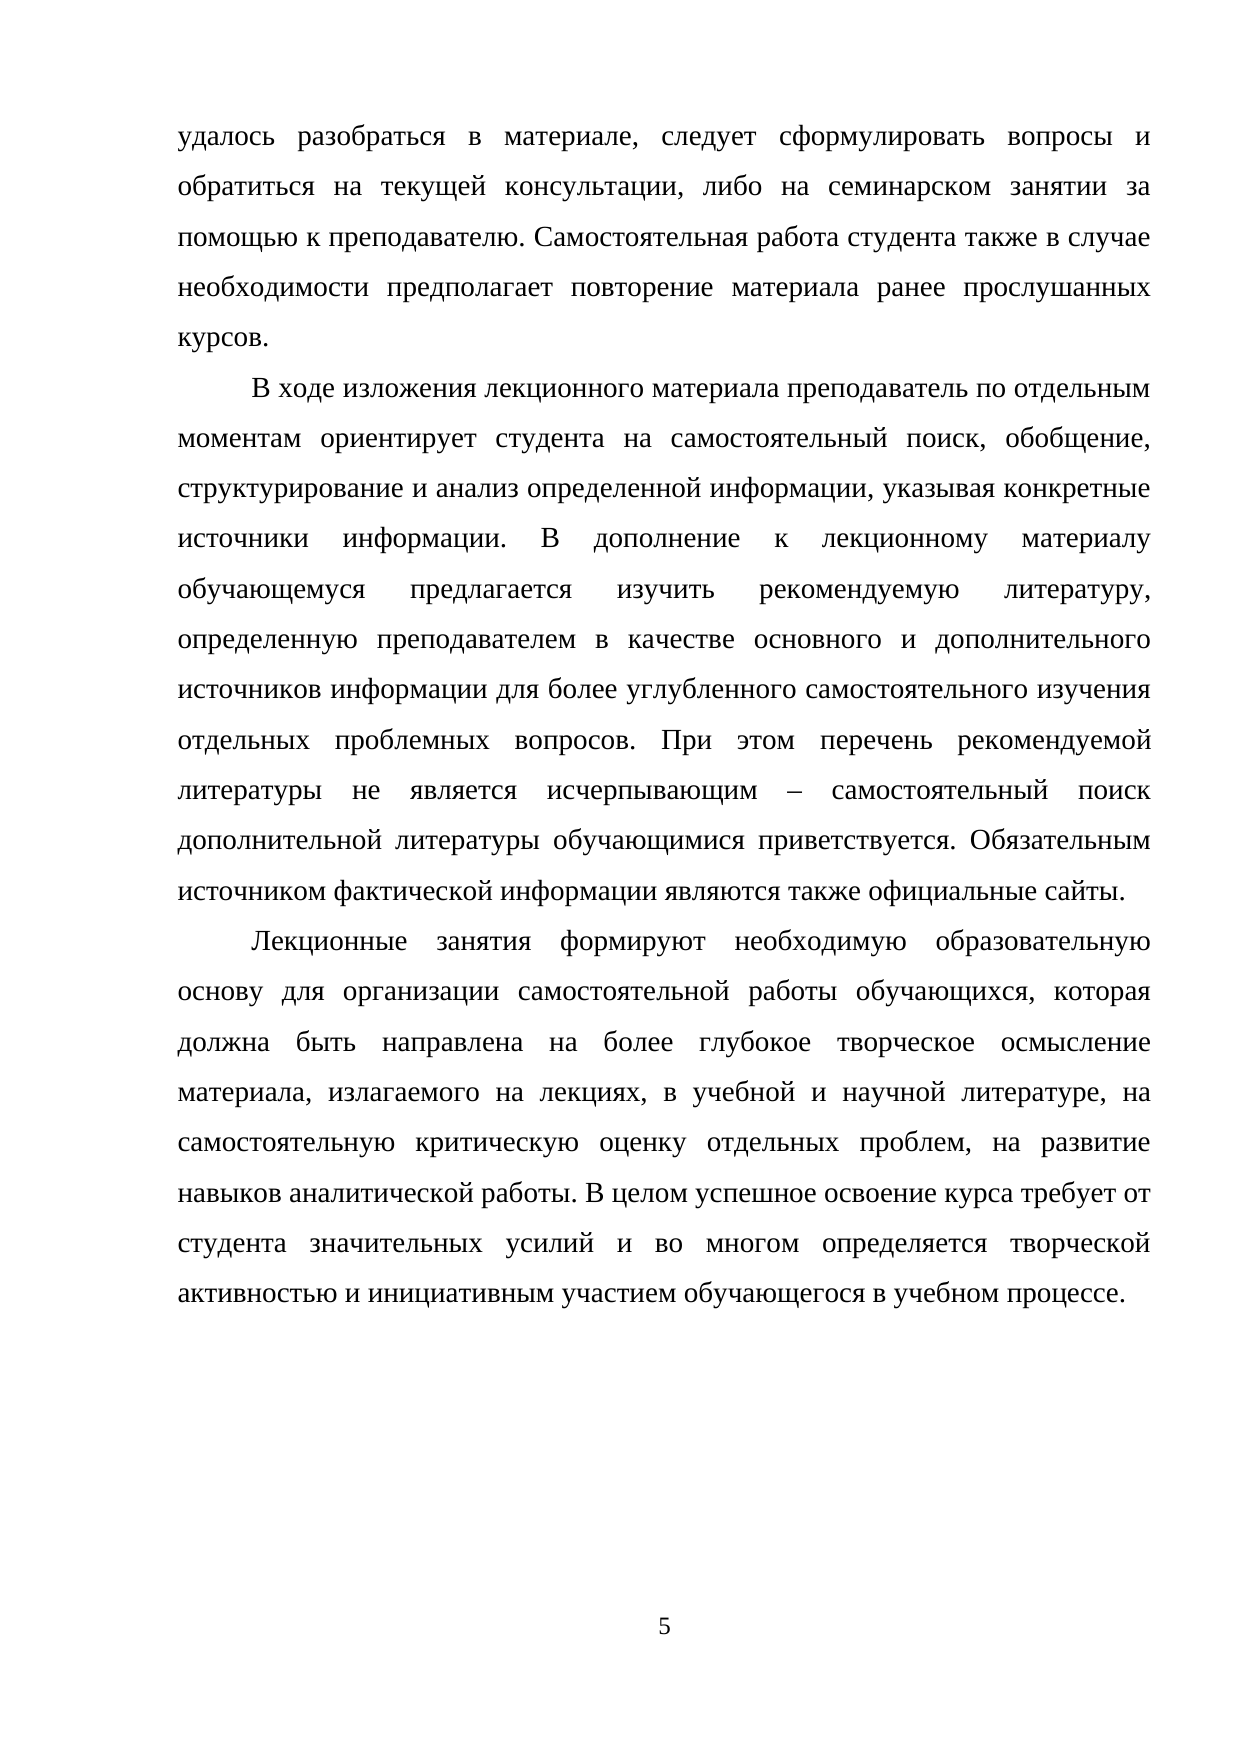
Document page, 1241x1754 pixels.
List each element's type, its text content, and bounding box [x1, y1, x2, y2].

text Лекционные занятия формируют необходимую образовательную основу для организации самостоятельной работы обучающихся, которая должна быть направлена на более глубокое творческое осмысление материала, излагаемого на лекциях, в учебной и научной литературе, на самостоятельную критическую оценку отдельных проблем, на развитие навыков аналитической работы. В целом успешное освоение курса требует от студента значительных усилий и во многом определяется творческой активностью и инициативным участием обучающегося в учебном процессе. [177, 923, 1152, 1309]
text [177, 118, 1152, 353]
text В ходе изложения лекционного материала преподаватель по отдельным моментам ориентирует студента на самостоятельный поиск, обобщение, структурирование и анализ определенной информации, указывая конкретные источники информации. В дополнение к лекционному материалу обучающемуся предлагается изучить рекомендуемую литературу, определенную преподавателем в качестве основного и дополнительного источников информации для более углубленного самостоятельного изучения отдельных проблемных вопросов. При этом перечень рекомендуемой литературы не является исчерпывающим – самостоятельный поиск дополнительной литературы обучающимися приветствуется. Обязательным источником фактической информации являются также официальные сайты. [177, 370, 1152, 906]
